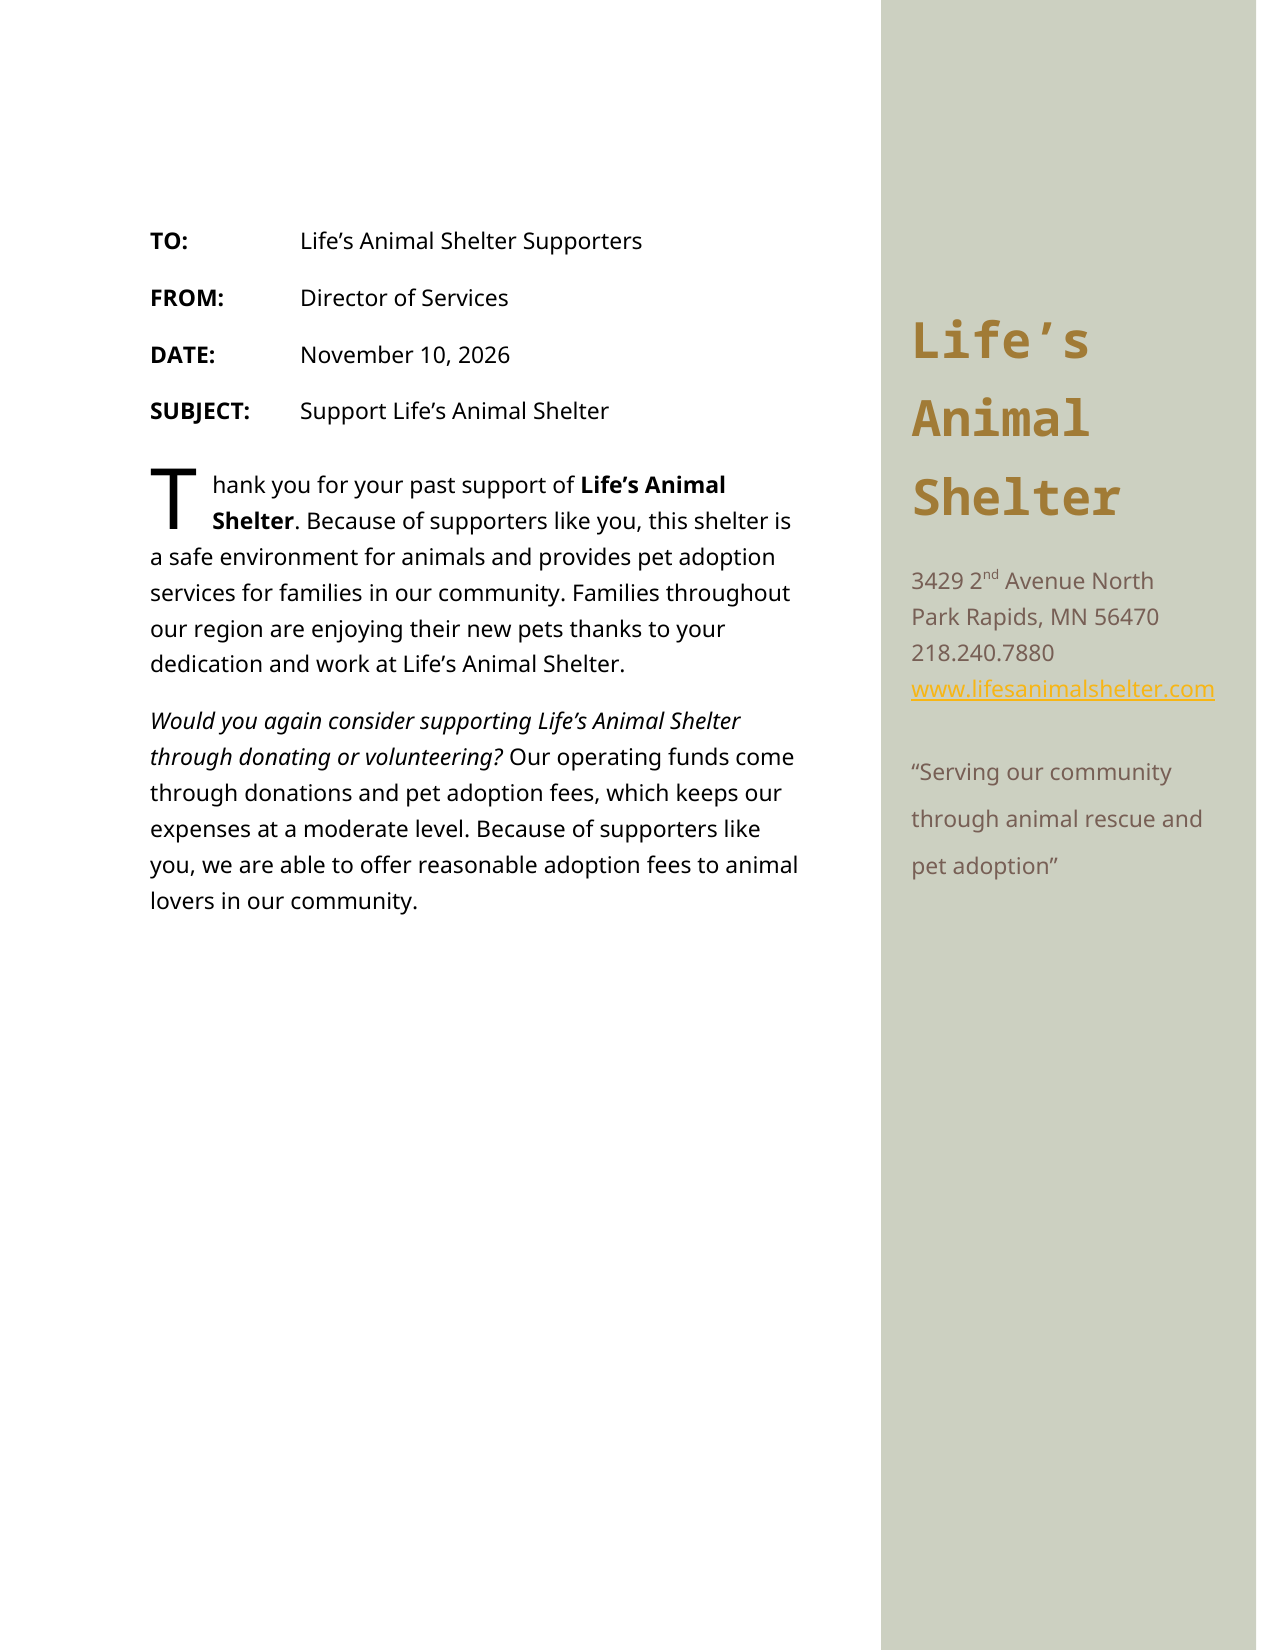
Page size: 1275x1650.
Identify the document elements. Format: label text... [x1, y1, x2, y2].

text Date: January 15, 2018 [150, 338, 881, 370]
text To: Life’s Animal Shelter Supporters [150, 225, 881, 256]
text Would you again consider supporting Life’s Animal Shelter through donating or volunteering? Our operating funds come through donations and pet adoption fees, which keeps our expenses at a moderate level. Because of supporters like you, we are able to offer reasonable adoption fees to animal lovers in our community. [150, 705, 881, 916]
text Subject: Support Life’s Animal Shelter [150, 395, 881, 427]
text hank you for your past support of Life’s Animal Shelter. Because of supporters like you, this shelter is a safe environment for animals and provides pet adoption services for families in our community. Families throughout our region are enjoying their new pets thanks to your dedication and work at Life’s Animal Shelter. [150, 469, 881, 680]
text From: Director of Services [150, 282, 881, 313]
